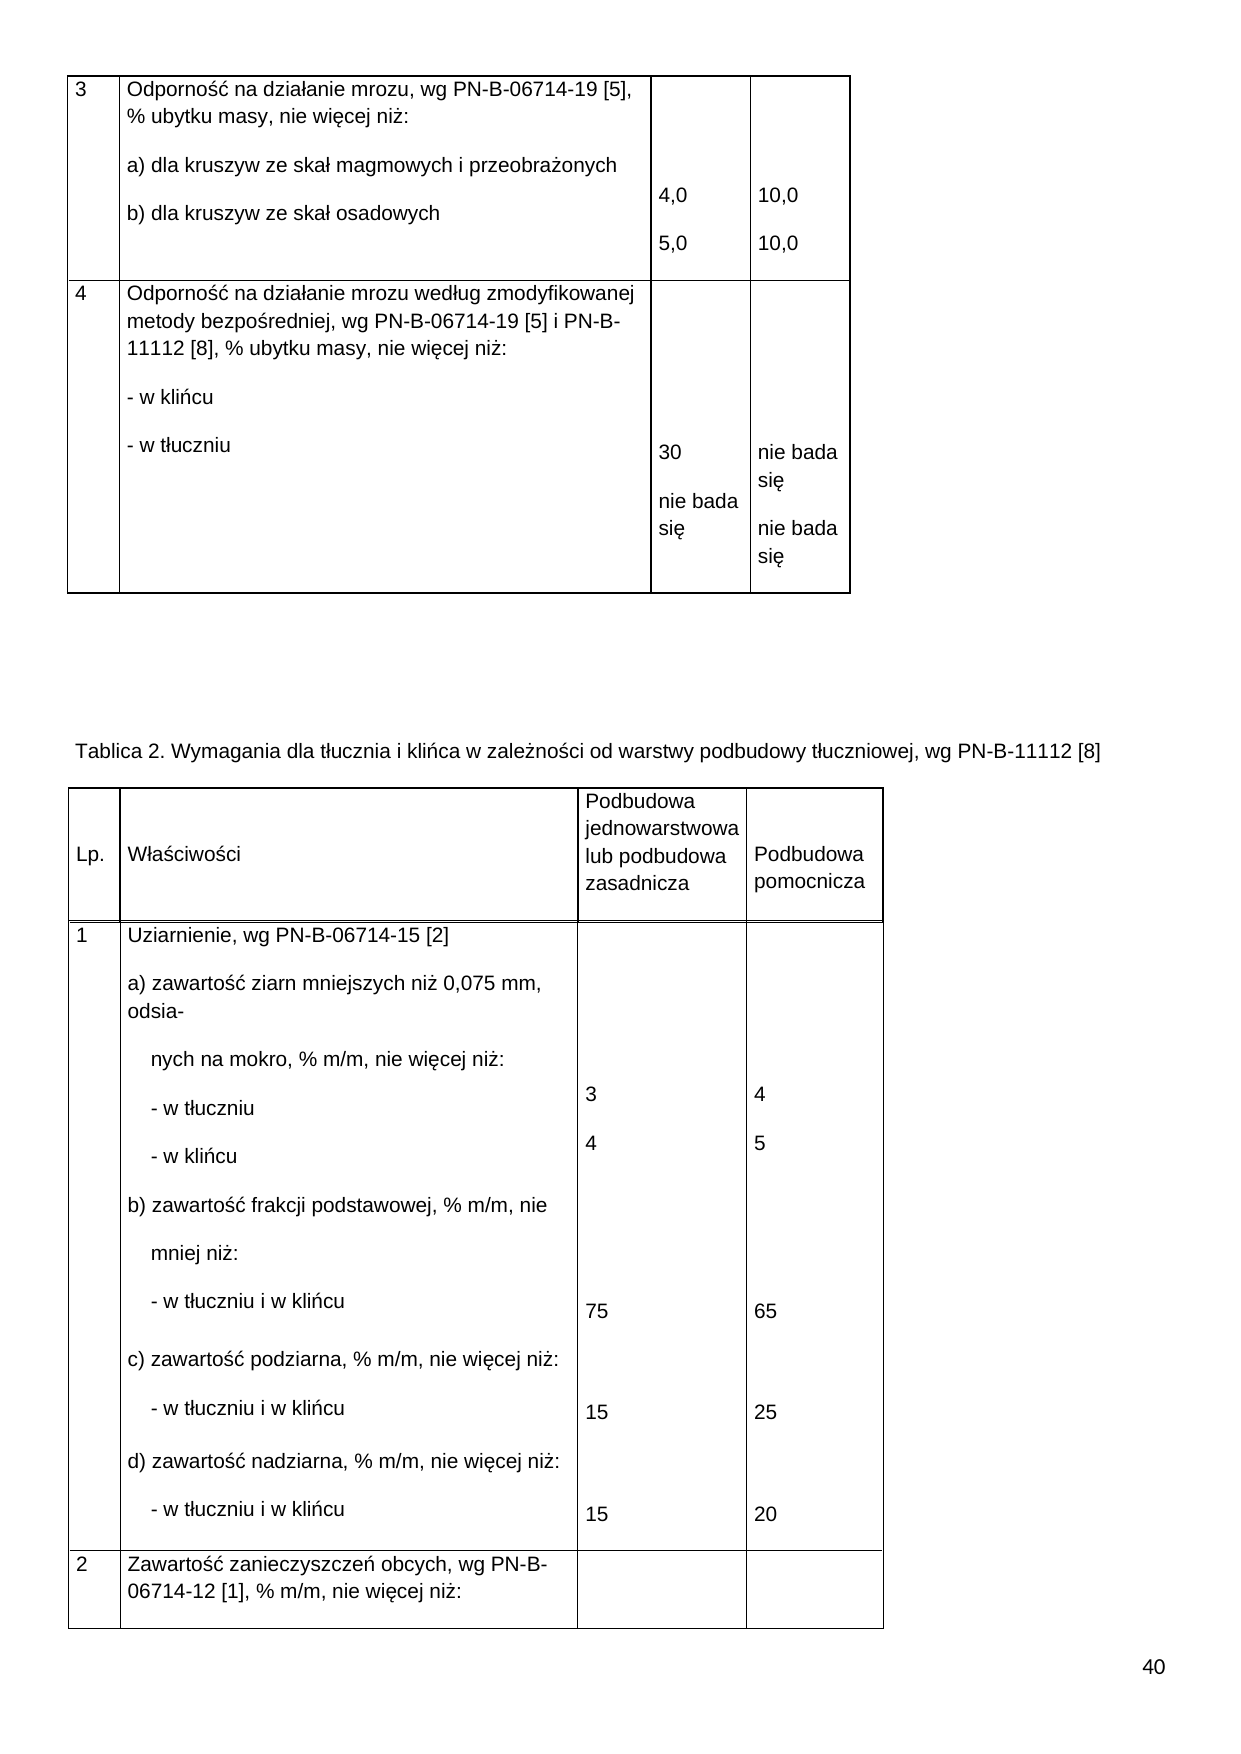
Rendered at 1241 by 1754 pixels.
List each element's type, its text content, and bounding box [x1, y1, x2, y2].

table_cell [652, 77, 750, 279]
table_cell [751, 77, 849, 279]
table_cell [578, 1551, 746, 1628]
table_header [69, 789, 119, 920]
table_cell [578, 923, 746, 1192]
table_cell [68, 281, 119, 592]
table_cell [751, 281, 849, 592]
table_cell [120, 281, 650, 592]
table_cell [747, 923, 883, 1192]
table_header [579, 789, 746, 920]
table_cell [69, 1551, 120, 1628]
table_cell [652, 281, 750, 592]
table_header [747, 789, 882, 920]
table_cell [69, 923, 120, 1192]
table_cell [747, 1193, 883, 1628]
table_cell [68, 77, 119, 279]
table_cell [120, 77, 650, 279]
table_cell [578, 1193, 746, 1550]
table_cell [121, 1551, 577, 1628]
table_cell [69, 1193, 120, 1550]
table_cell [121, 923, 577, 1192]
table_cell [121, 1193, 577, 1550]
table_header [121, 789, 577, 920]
text Tablica 2. Wymagania dla tłucznia i klińca w zależności od warstwy podbudowy tłuczniowej, wg PN-B-11112 [8] [75, 739, 1165, 763]
